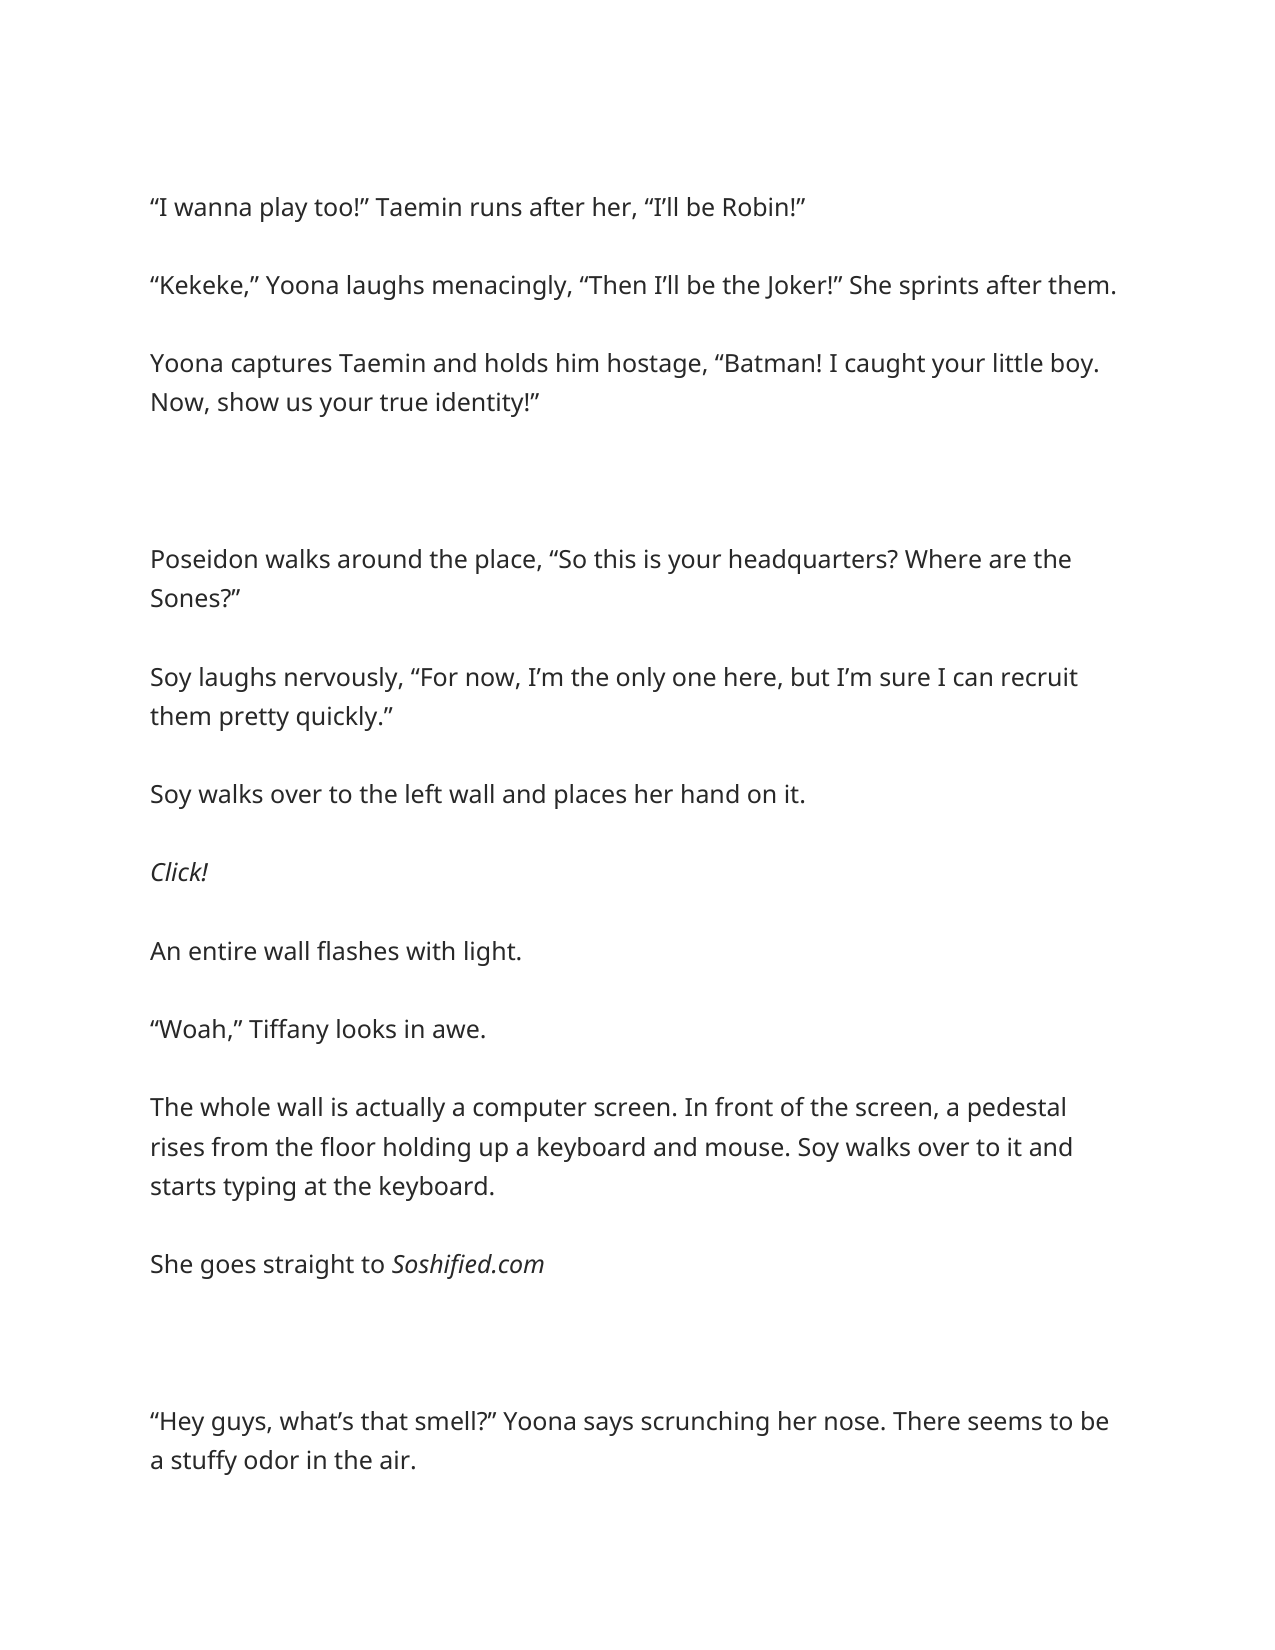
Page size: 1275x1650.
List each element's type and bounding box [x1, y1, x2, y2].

text [150, 150, 1125, 1477]
